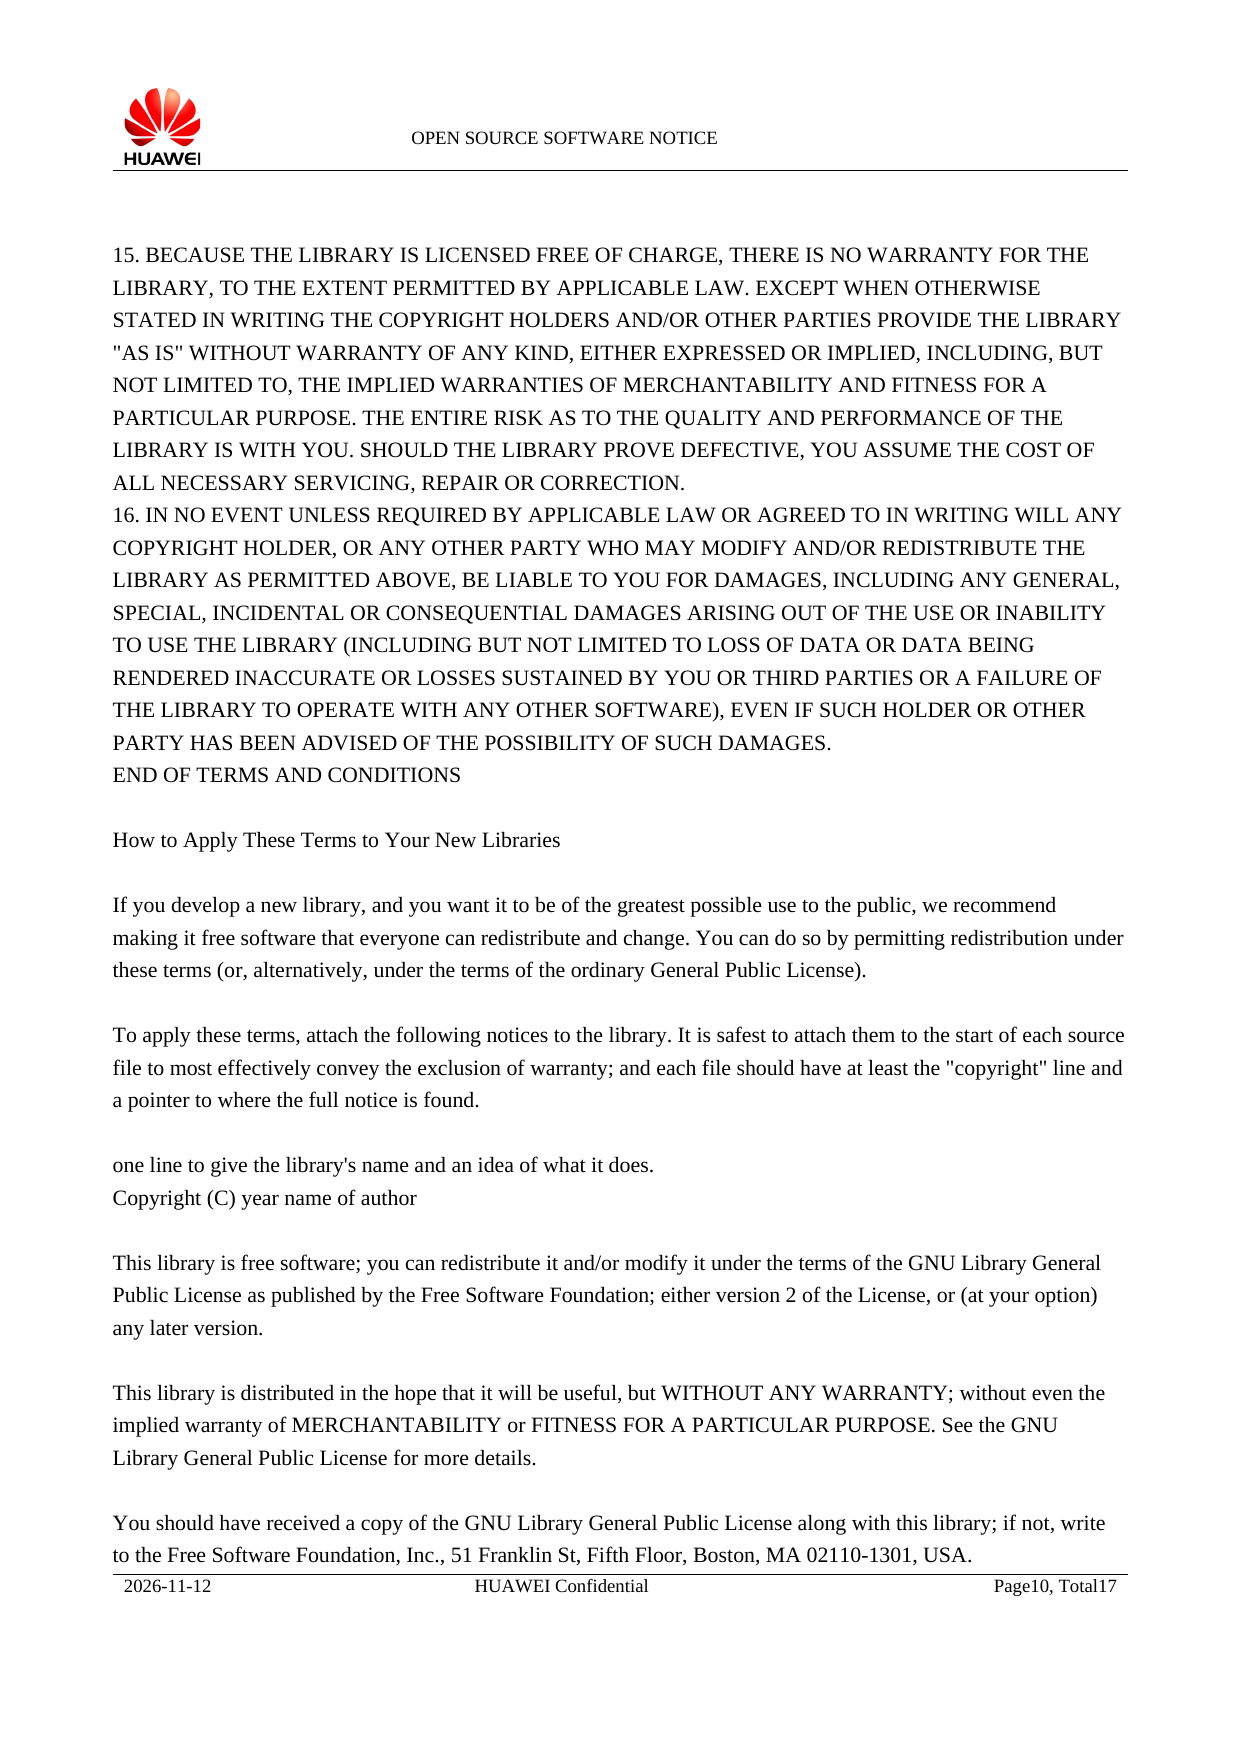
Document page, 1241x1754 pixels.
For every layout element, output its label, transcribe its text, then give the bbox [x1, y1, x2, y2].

picture [124, 88, 201, 165]
